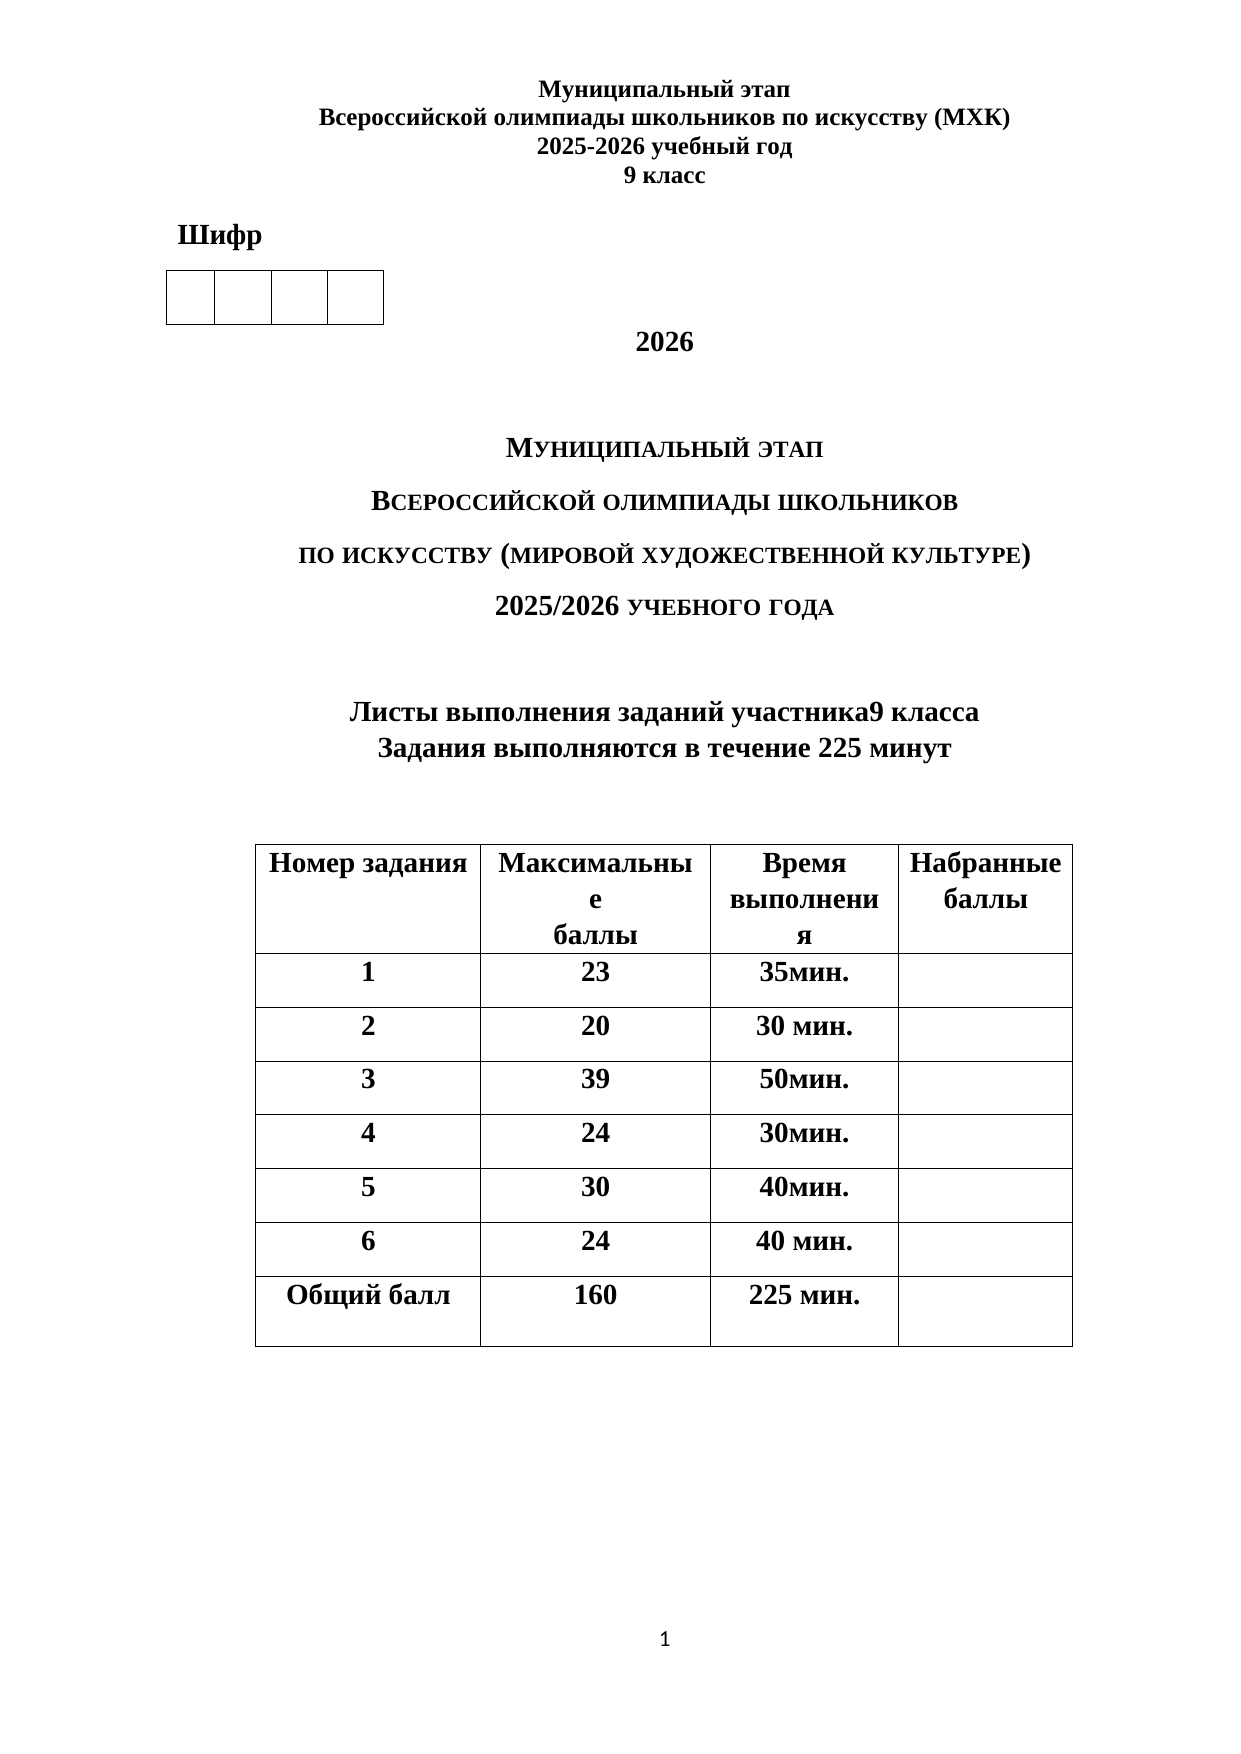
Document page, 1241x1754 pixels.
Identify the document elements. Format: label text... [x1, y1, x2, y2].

table_cell 24 [481, 1115, 710, 1168]
text Муниципальный этап [177, 430, 1152, 464]
table_cell 40 мин. [711, 1223, 898, 1276]
table_cell 6 [256, 1223, 480, 1276]
table_cell 225 мин. [711, 1277, 898, 1346]
table_cell [899, 1277, 1072, 1346]
table_header Набранные баллы [899, 845, 1072, 953]
text Шифр [177, 217, 1152, 250]
table_cell 20 [481, 1008, 710, 1061]
text Всероссийской олимпиады школьников [177, 483, 1152, 516]
text Задания выполняются в течение 225 минут [177, 730, 1152, 764]
table_header [328, 271, 383, 323]
table_header [167, 271, 214, 323]
table_cell 4 [256, 1115, 480, 1168]
table_header [215, 271, 271, 323]
table_cell 30 мин. [711, 1008, 898, 1061]
table_cell 35мин. [711, 954, 898, 1007]
table_cell 50мин. [711, 1062, 898, 1114]
text 2025/2026 учебного года [177, 588, 1152, 622]
table_cell Общий балл [256, 1277, 480, 1346]
text по искусству (мировой художественной культуре) [177, 536, 1152, 569]
table_cell 30 [481, 1169, 710, 1222]
table_cell [899, 1008, 1072, 1061]
table_cell 30мин. [711, 1115, 898, 1168]
table_header Время выполнения [711, 845, 898, 953]
table_cell 24 [481, 1223, 710, 1276]
table_header [272, 271, 327, 323]
table_header Номер задания [256, 845, 480, 953]
table_cell [899, 1169, 1072, 1222]
table_cell 5 [256, 1169, 480, 1222]
table_cell [899, 1115, 1072, 1168]
table_cell 3 [256, 1062, 480, 1114]
table_cell 40мин. [711, 1169, 898, 1222]
table_cell 160 [481, 1277, 710, 1346]
table_cell 39 [481, 1062, 710, 1114]
text Листы выполнения заданий участника9 класса [177, 694, 1152, 728]
table_cell 2 [256, 1008, 480, 1061]
table_cell 1 [256, 954, 480, 1007]
table_cell [899, 1062, 1072, 1114]
table_cell [899, 1223, 1072, 1276]
text 2026 [177, 324, 1152, 358]
table_cell 23 [481, 954, 710, 1007]
table_header Максимальные баллы [481, 845, 710, 953]
table_cell [899, 954, 1072, 1007]
